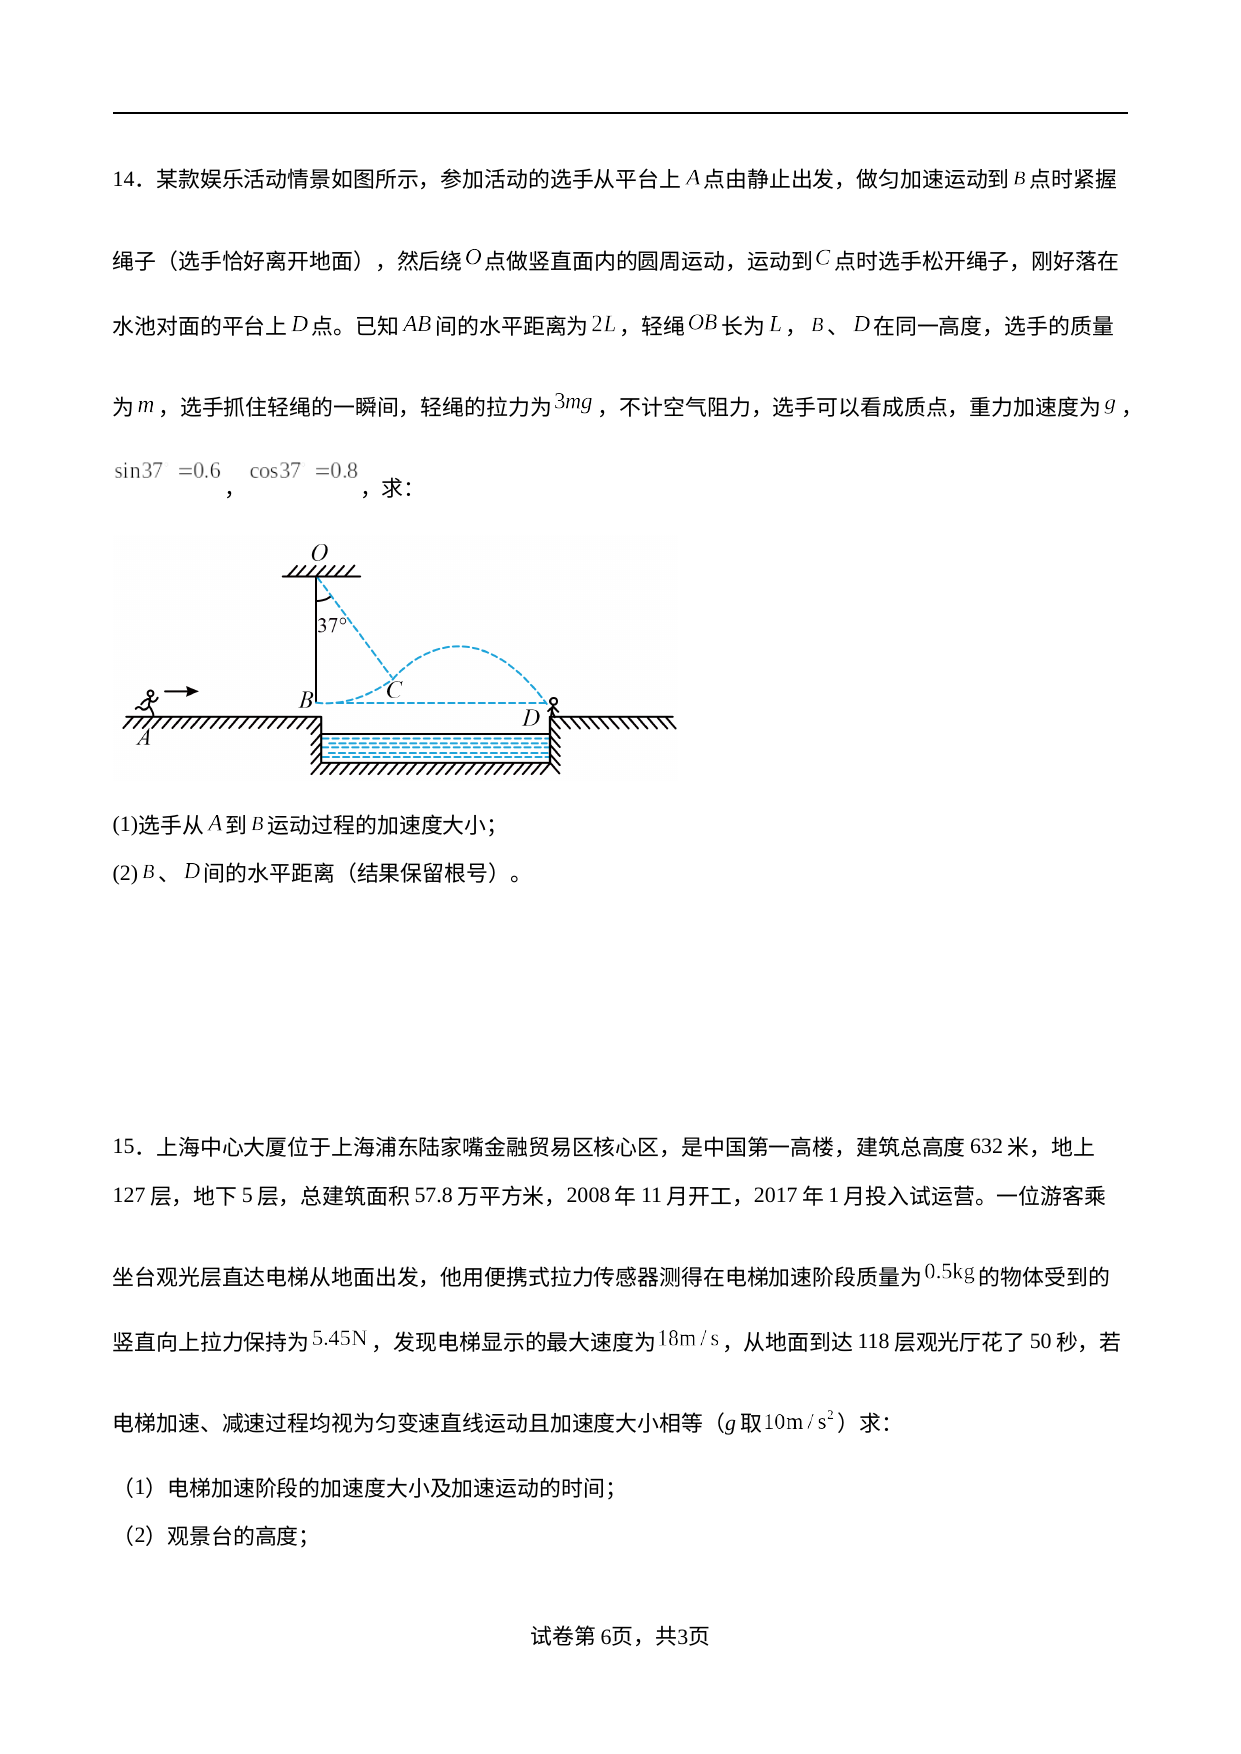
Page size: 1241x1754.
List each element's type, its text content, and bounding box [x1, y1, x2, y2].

picture [112, 535, 679, 781]
text (2)、间的水平距离（结果保留根号）。 [112, 856, 1128, 888]
text （2）观景台的高度； [112, 1519, 1128, 1551]
text 15．上海中心大厦位于上海浦东陆家嘴金融贸易区核心区，是中国第一高楼，建筑总高度632米，地上127层，地下5层，总建筑面积57.8万平方米，2008年11月开工，2017年1月投入试运营。一位游客乘坐台观光层直达电梯从地面出发，他用便携式拉力传感器测得在电梯加速阶段质量为的物体受到的竖直向上拉力保持为，发现电梯显示的最大速度为，从地面到达118层观光厅花了50秒，若电梯加速、减速过程均视为匀变速直线运动且加速度大小相等（g取）求： [112, 1130, 1128, 1455]
text ，，求： [112, 454, 1128, 519]
text （1）电梯加速阶段的加速度大小及加速运动的时间； [112, 1471, 1128, 1503]
text 14．某款娱乐活动情景如图所示，参加活动的选手从平台上点由静止出发，做匀加速运动到点时紧握绳子（选手恰好离开地面），然后绕点做竖直面内的圆周运动，运动到点时选手松开绳子，刚好落在水池对面的平台上点。已知间的水平距离为，轻绳长为，、在同一高度，选手的质量为，选手抓住轻绳的一瞬间，轻绳的拉力为，不计空气阻力，选手可以看成质点，重力加速度为， [112, 162, 1128, 438]
text (1)选手从到运动过程的加速度大小； [112, 807, 1128, 840]
